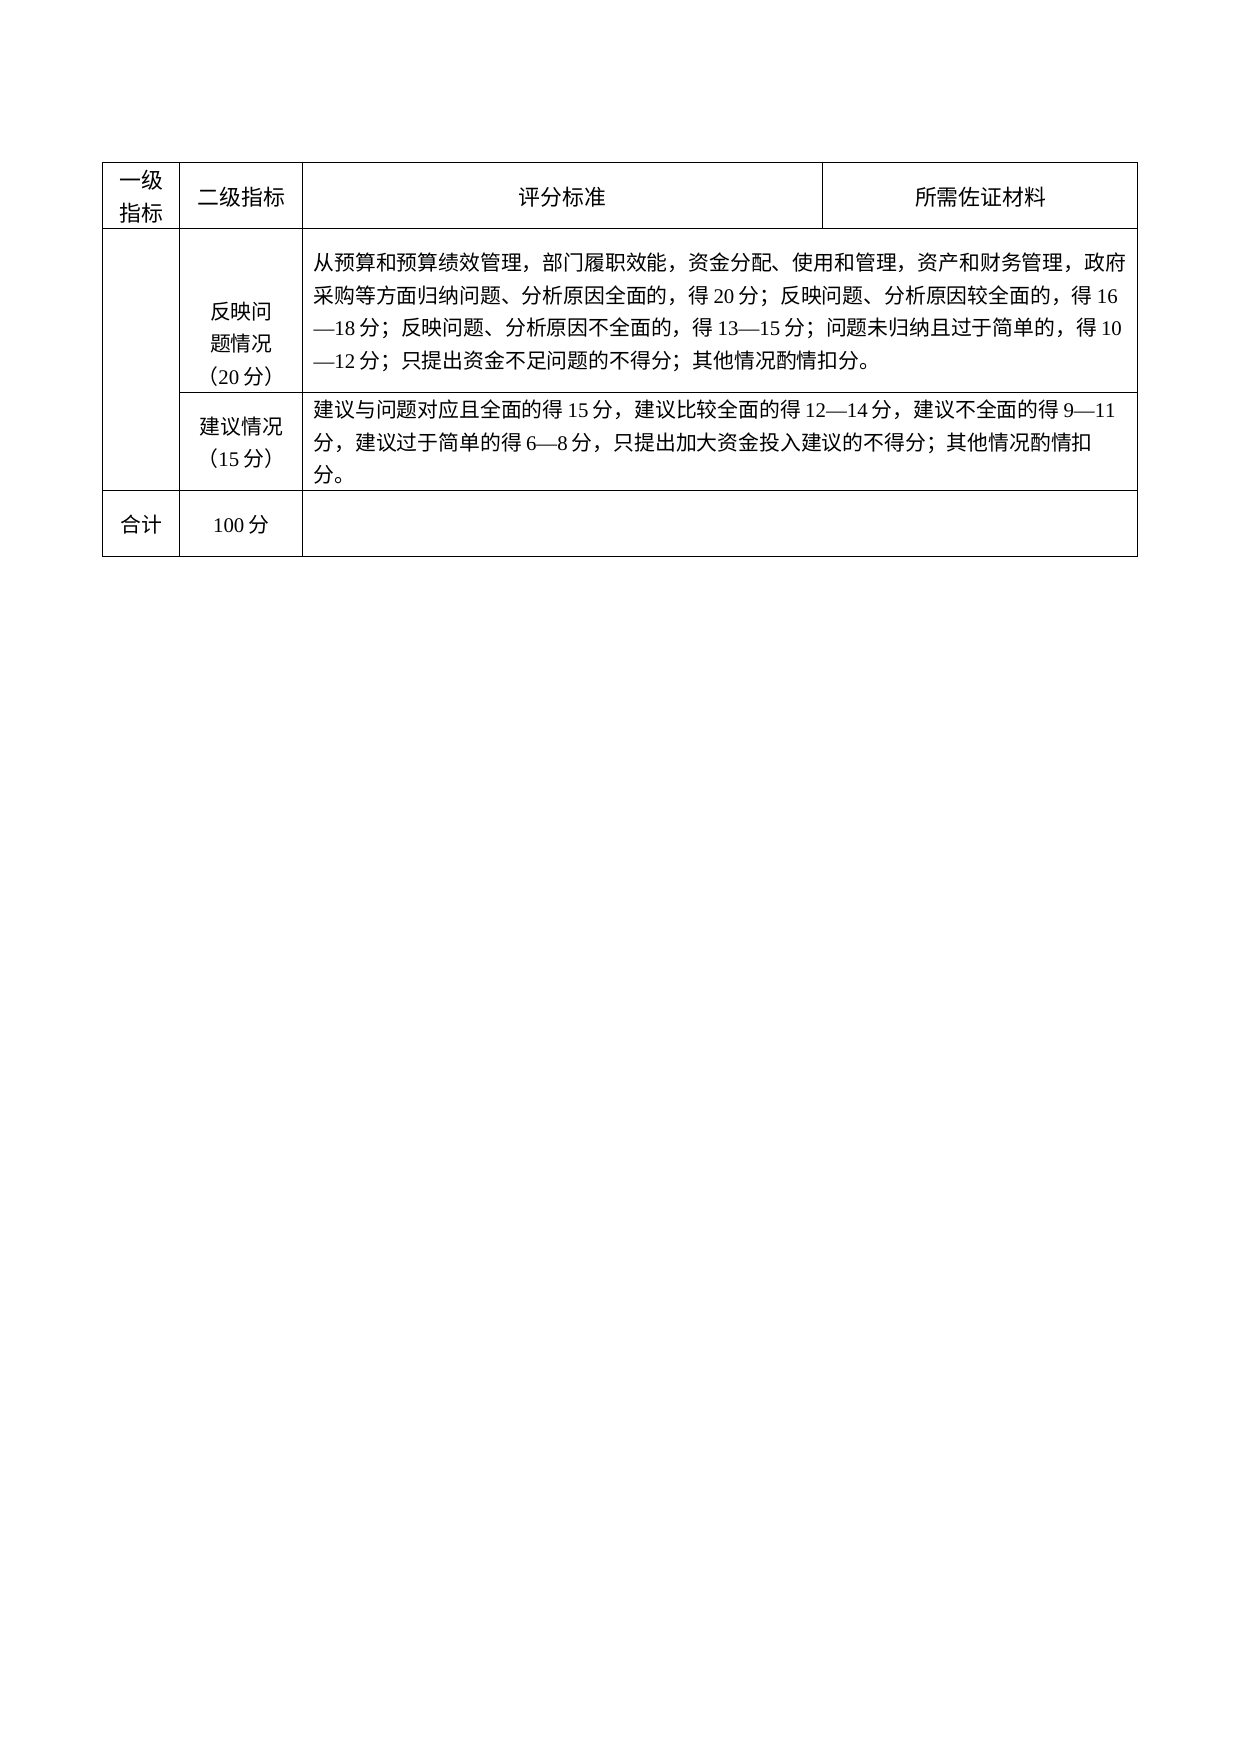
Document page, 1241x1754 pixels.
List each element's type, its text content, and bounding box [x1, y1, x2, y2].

table_cell 100分 [180, 491, 302, 556]
table_header 评分标准 [303, 163, 822, 228]
table_cell 从预算和预算绩效管理，部门履职效能，资金分配、使用和管理，资产和财务管理，政府采购等方面归纳问题、分析原因全面的，得20分；反映问题、分析原因较全面的，得16—18分；反映问题、分析原因不全面的，得13—15分；问题未归纳且过于简单的，得10—12分；只提出资金不足问题的不得分；其他情况酌情扣分。 [303, 229, 1137, 392]
table_cell 合计 [103, 491, 179, 556]
table_header 二级指标 [180, 163, 302, 228]
table_cell 建议与问题对应且全面的得15分，建议比较全面的得12—14分，建议不全面的得9—11分，建议过于简单的得6—8分，只提出加大资金投入建议的不得分；其他情况酌情扣分。 [303, 393, 1137, 490]
table_cell 反映问 题情况 （20分） [180, 229, 302, 392]
table_header 一级指标 [103, 163, 179, 228]
table_header 所需佐证材料 [823, 163, 1137, 228]
table_cell [303, 491, 1137, 556]
table_cell 建议情况 （15分） [180, 393, 302, 490]
